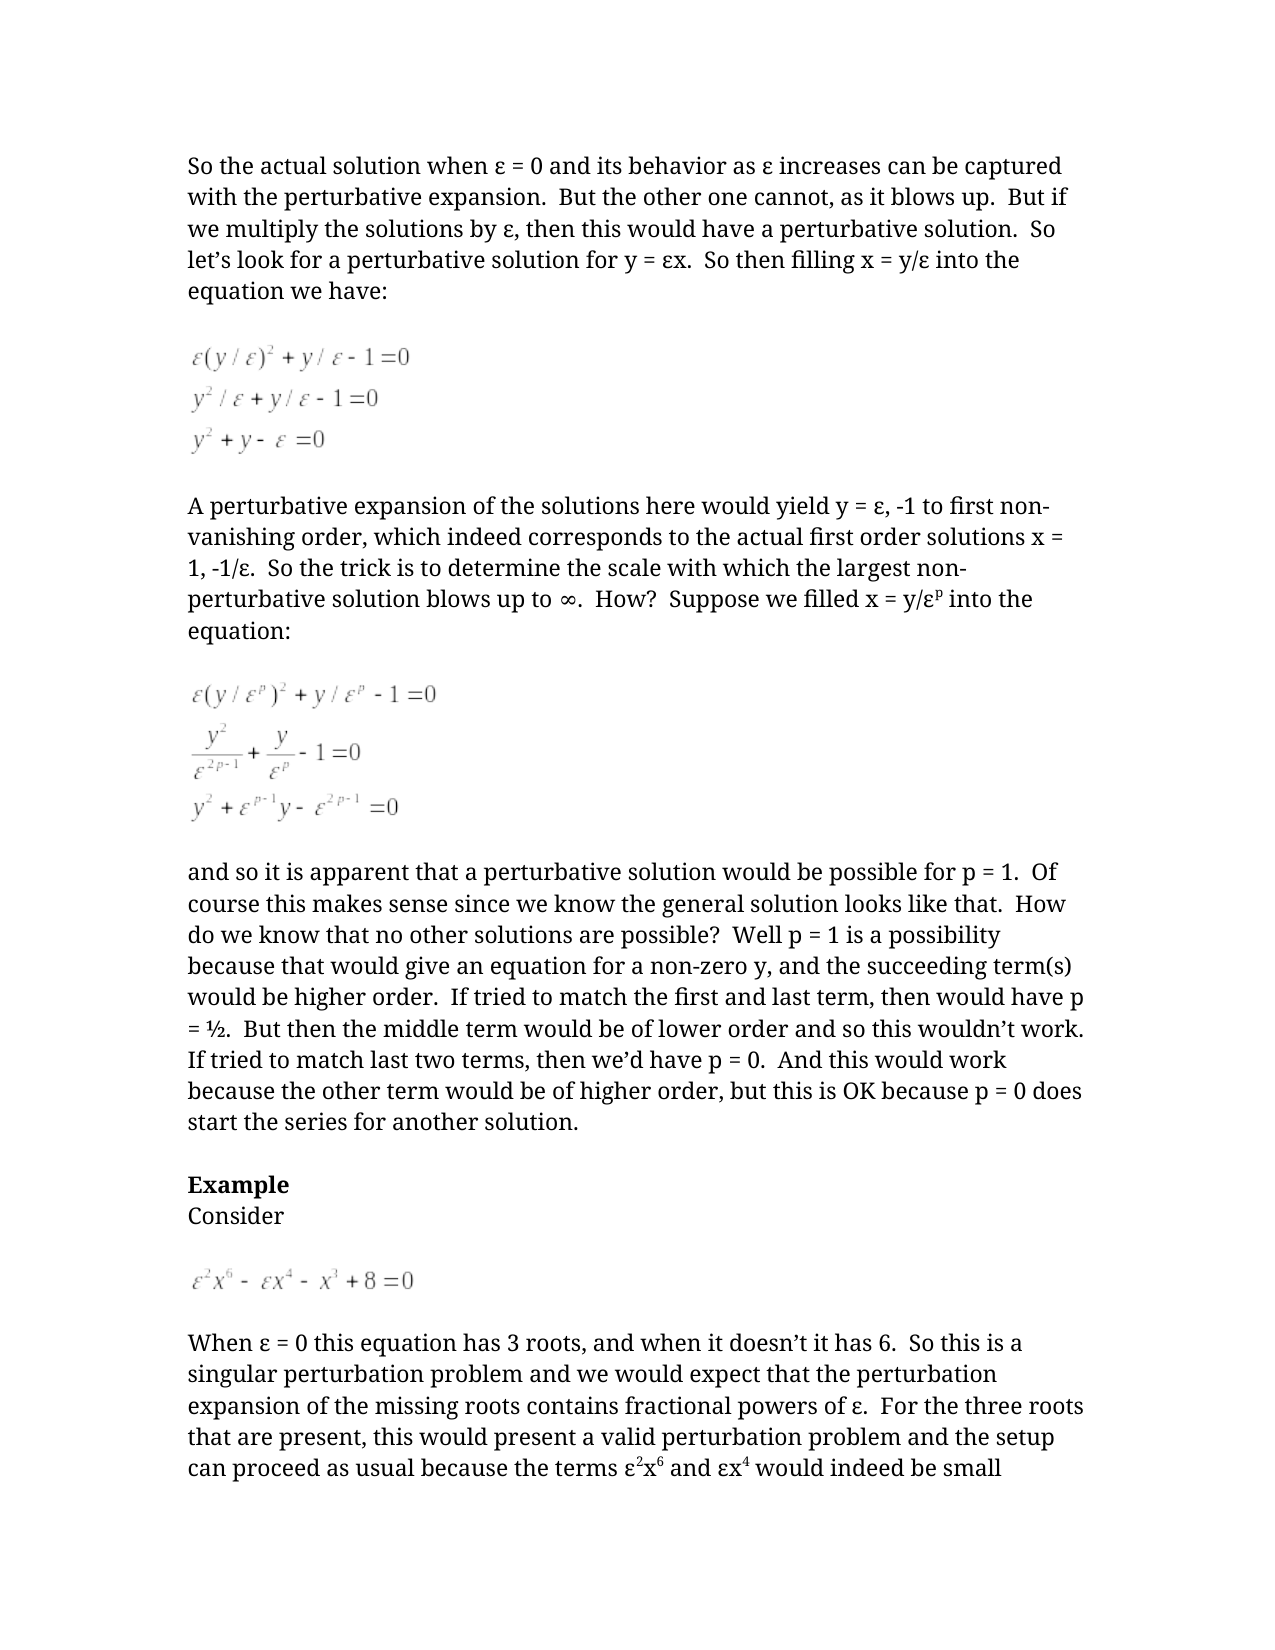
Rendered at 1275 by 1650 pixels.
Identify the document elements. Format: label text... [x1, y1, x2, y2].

text Consider [187, 1200, 1087, 1231]
text and so it is apparent that a perturbative solution would be possible for p = 1. Of course this makes sense since we know the general solution looks like that. How do we know that no other solutions are possible? Well p = 1 is a possibility because that would give an equation for a non-zero y, and the succeeding term(s) would be higher order. If tried to match the first and last term, then would have p = ½. But then the middle term would be of lower order and so this wouldn’t work. If tried to match last two terms, then we’d have p = 0. And this would work because the other term would be of higher order, but this is OK because p = 0 does start the series for another solution. [187, 856, 1087, 1137]
text Example [187, 1169, 1087, 1200]
text A perturbative expansion of the solutions here would yield y = ε, -1 to first non-vanishing order, which indeed corresponds to the actual first order solutions x = 1, -1/ε. So the trick is to determine the scale with which the largest non-perturbative solution blows up to ∞. How? Suppose we filled x = y/εp into the equation: [187, 489, 1087, 646]
text So the actual solution when ε = 0 and its behavior as ε increases can be captured with the perturbative expansion. But the other one cannot, as it blows up. But if we multiply the solutions by ε, then this would have a perturbative solution. So let’s look for a perturbative solution for y = εx. So then filling x = y/ε into the equation we have: [187, 150, 1087, 306]
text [187, 1327, 1087, 1483]
